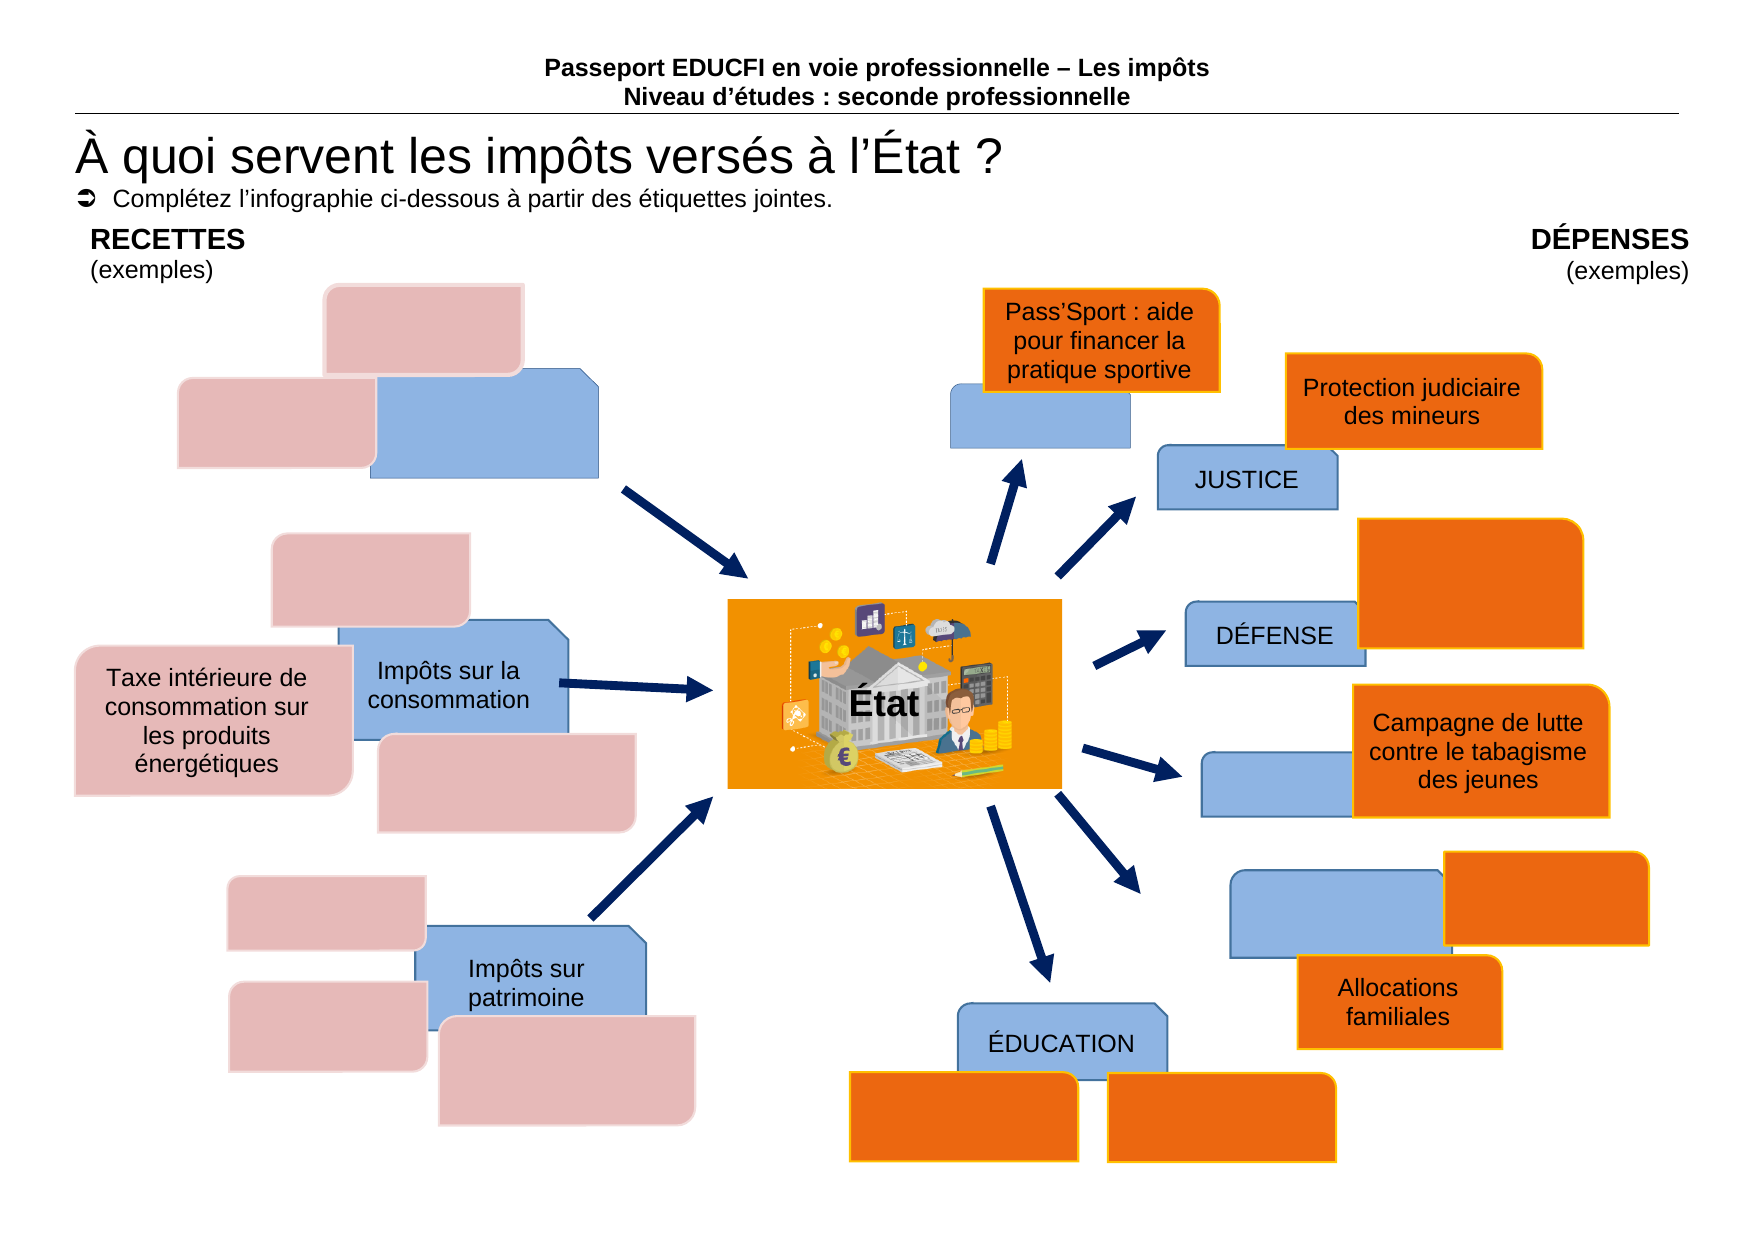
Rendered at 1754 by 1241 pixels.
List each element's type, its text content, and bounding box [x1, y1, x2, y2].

text Niveau d’études : seconde professionnelle [75, 82, 1679, 113]
picture [727, 599, 1063, 789]
text Passeport EDUCFI en voie professionnelle – Les impôts [75, 53, 1679, 82]
list Complétez l’infographie ci-dessous à partir des étiquettes jointes. [75, 184, 1679, 213]
title À quoi servent les impôts versés à l’État ? [75, 126, 1679, 184]
